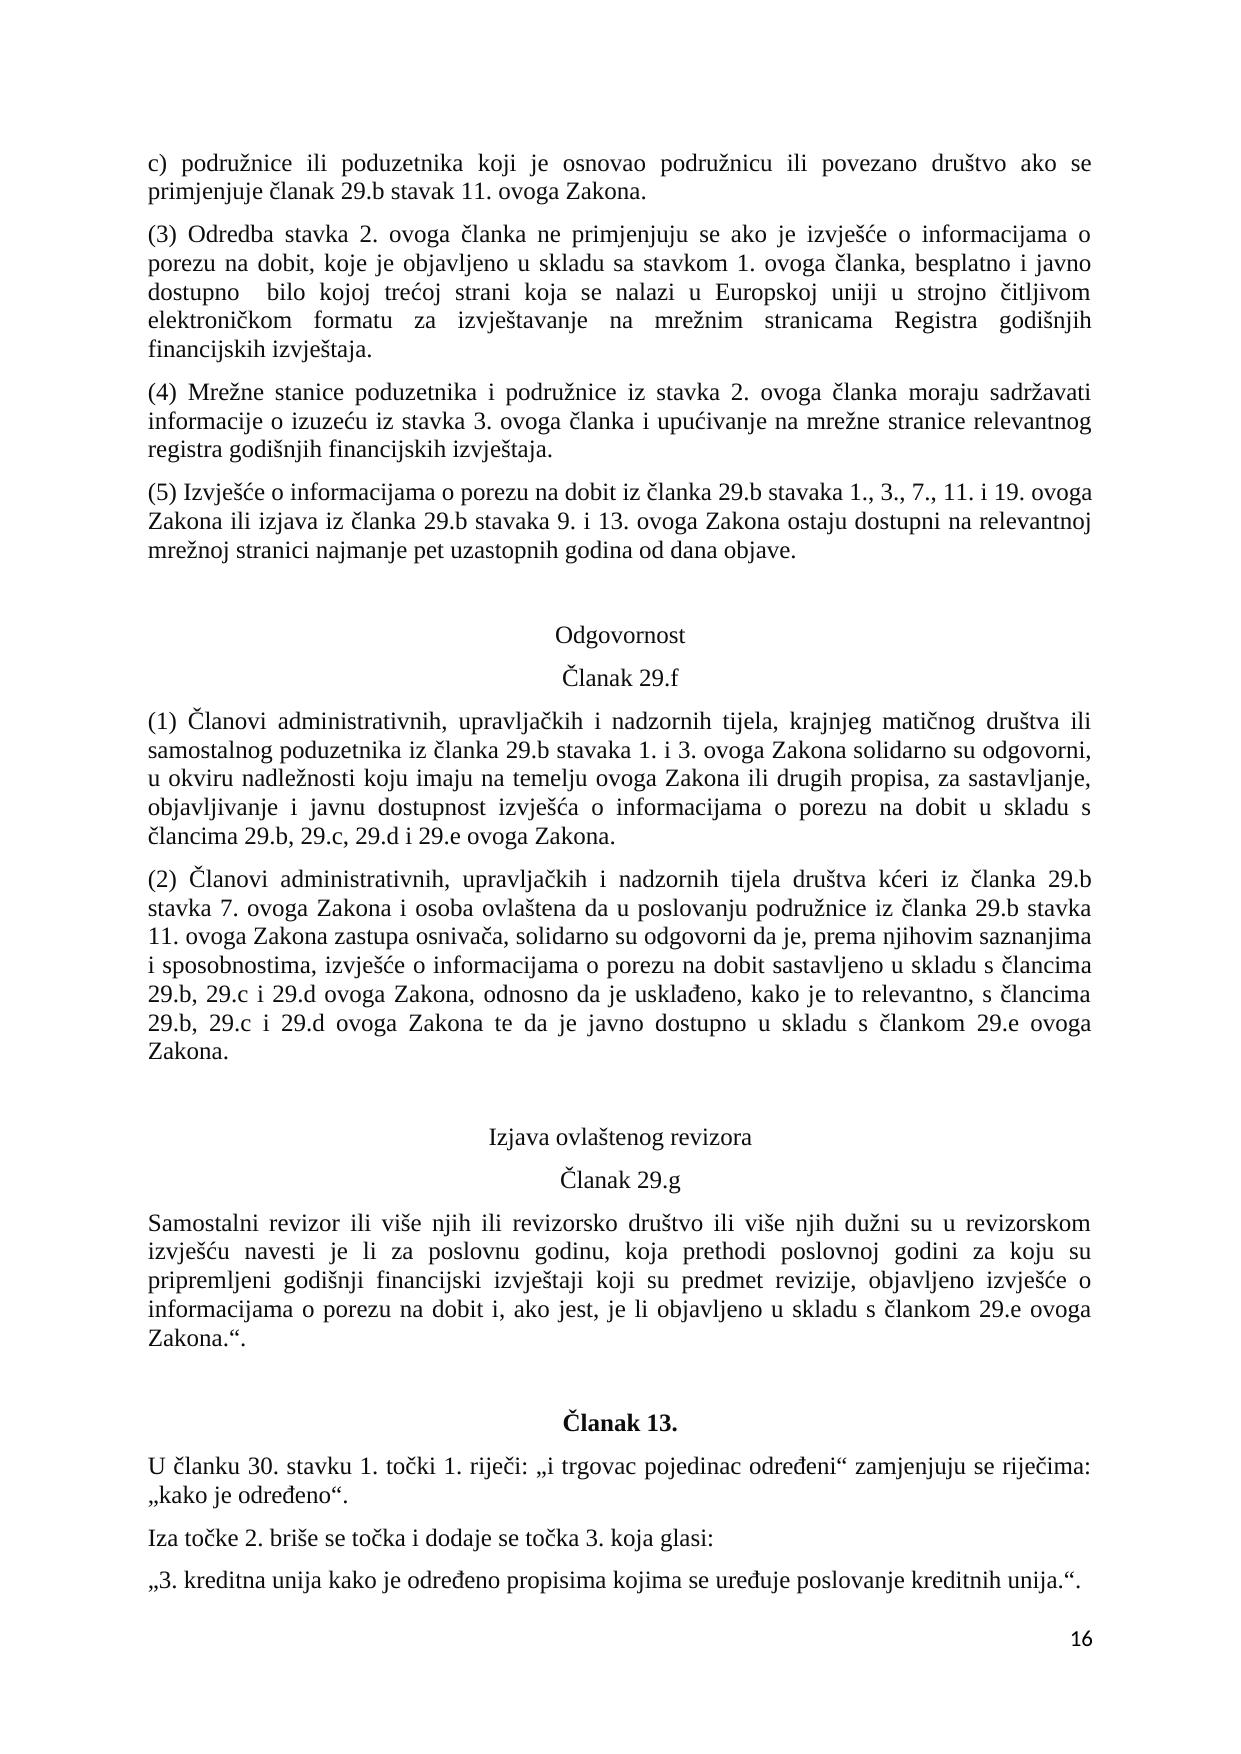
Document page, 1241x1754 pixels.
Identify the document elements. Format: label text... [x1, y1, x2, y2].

text Odgovornost [148, 620, 1093, 649]
text (3) Odredba stavka 2. ovoga članka ne primjenjuju se ako je izvješće o informacijama o porezu na dobit, koje je objavljeno u skladu sa stavkom 1. ovoga članka, besplatno i javno dostupno bilo kojoj trećoj strani koja se nalazi u Europskoj uniji u strojno čitljivom elektroničkom formatu za izvještavanje na mrežnim stranicama Registra godišnjih financijskih izvještaja. [148, 219, 1093, 363]
text Samostalni revizor ili više njih ili revizorsko društvo ili više njih dužni su u revizorskom izvješću navesti je li za poslovnu godinu, koja prethodi poslovnoj godini za koju su pripremljeni godišnji financijski izvještaji koji su predmet revizije, objavljeno izvješće o informacijama o porezu na dobit i, ako jest, je li objavljeno u skladu s člankom 29.e ovoga Zakona.“. [148, 1208, 1093, 1351]
text Članak 29.f [148, 663, 1093, 692]
text Iza točke 2. briše se točka i dodaje se točka 3. koja glasi: [148, 1523, 1093, 1551]
text (1) Članovi administrativnih, upravljačkih i nadzornih tijela, krajnjeg matičnog društva ili samostalnog poduzetnika iz članka 29.b stavaka 1. i 3. ovoga Zakona solidarno su odgovorni, u okviru nadležnosti koju imaju na temelju ovoga Zakona ili drugih propisa, za sastavljanje, objavljivanje i javnu dostupnost izvješća o informacijama o porezu na dobit u skladu s člancima 29.b, 29.c, 29.d i 29.e ovoga Zakona. [148, 706, 1093, 850]
text (4) Mrežne stanice poduzetnika i podružnice iz stavka 2. ovoga članka moraju sadržavati informacije o izuzeću iz stavka 3. ovoga članka i upućivanje na mrežne stranice relevantnog registra godišnjih financijskih izvještaja. [148, 377, 1093, 463]
text „3. kreditna unija kako je određeno propisima kojima se uređuje poslovanje kreditnih unija.“. [148, 1565, 1093, 1594]
text (2) Članovi administrativnih, upravljačkih i nadzornih tijela društva kćeri iz članka 29.b stavka 7. ovoga Zakona i osoba ovlaštena da u poslovanju podružnice iz članka 29.b stavka 11. ovoga Zakona zastupa osnivača, solidarno su odgovorni da je, prema njihovim saznanjima i sposobnostima, izvješće o informacijama o porezu na dobit sastavljeno u skladu s člancima 29.b, 29.c i 29.d ovoga Zakona, odnosno da je usklađeno, kako je to relevantno, s člancima 29.b, 29.c i 29.d ovoga Zakona te da je javno dostupno u skladu s člankom 29.e ovoga Zakona. [148, 864, 1093, 1065]
text c) podružnice ili poduzetnika koji je osnovao podružnicu ili povezano društvo ako se primjenjuje članak 29.b stavak 11. ovoga Zakona. [148, 148, 1093, 205]
text Članak 29.g [148, 1165, 1093, 1193]
text Članak 13. [148, 1408, 1093, 1437]
text Izjava ovlaštenog revizora [148, 1122, 1093, 1151]
text U članku 30. stavku 1. točki 1. riječi: „i trgovac pojedinac određeni“ zamjenjuju se riječima: „kako je određeno“. [148, 1451, 1093, 1508]
text (5) Izvješće o informacijama o porezu na dobit iz članka 29.b stavaka 1., 3., 7., 11. i 19. ovoga Zakona ili izjava iz članka 29.b stavaka 9. i 13. ovoga Zakona ostaju dostupni na relevantnoj mrežnoj stranici najmanje pet uzastopnih godina od dana objave. [148, 477, 1093, 563]
